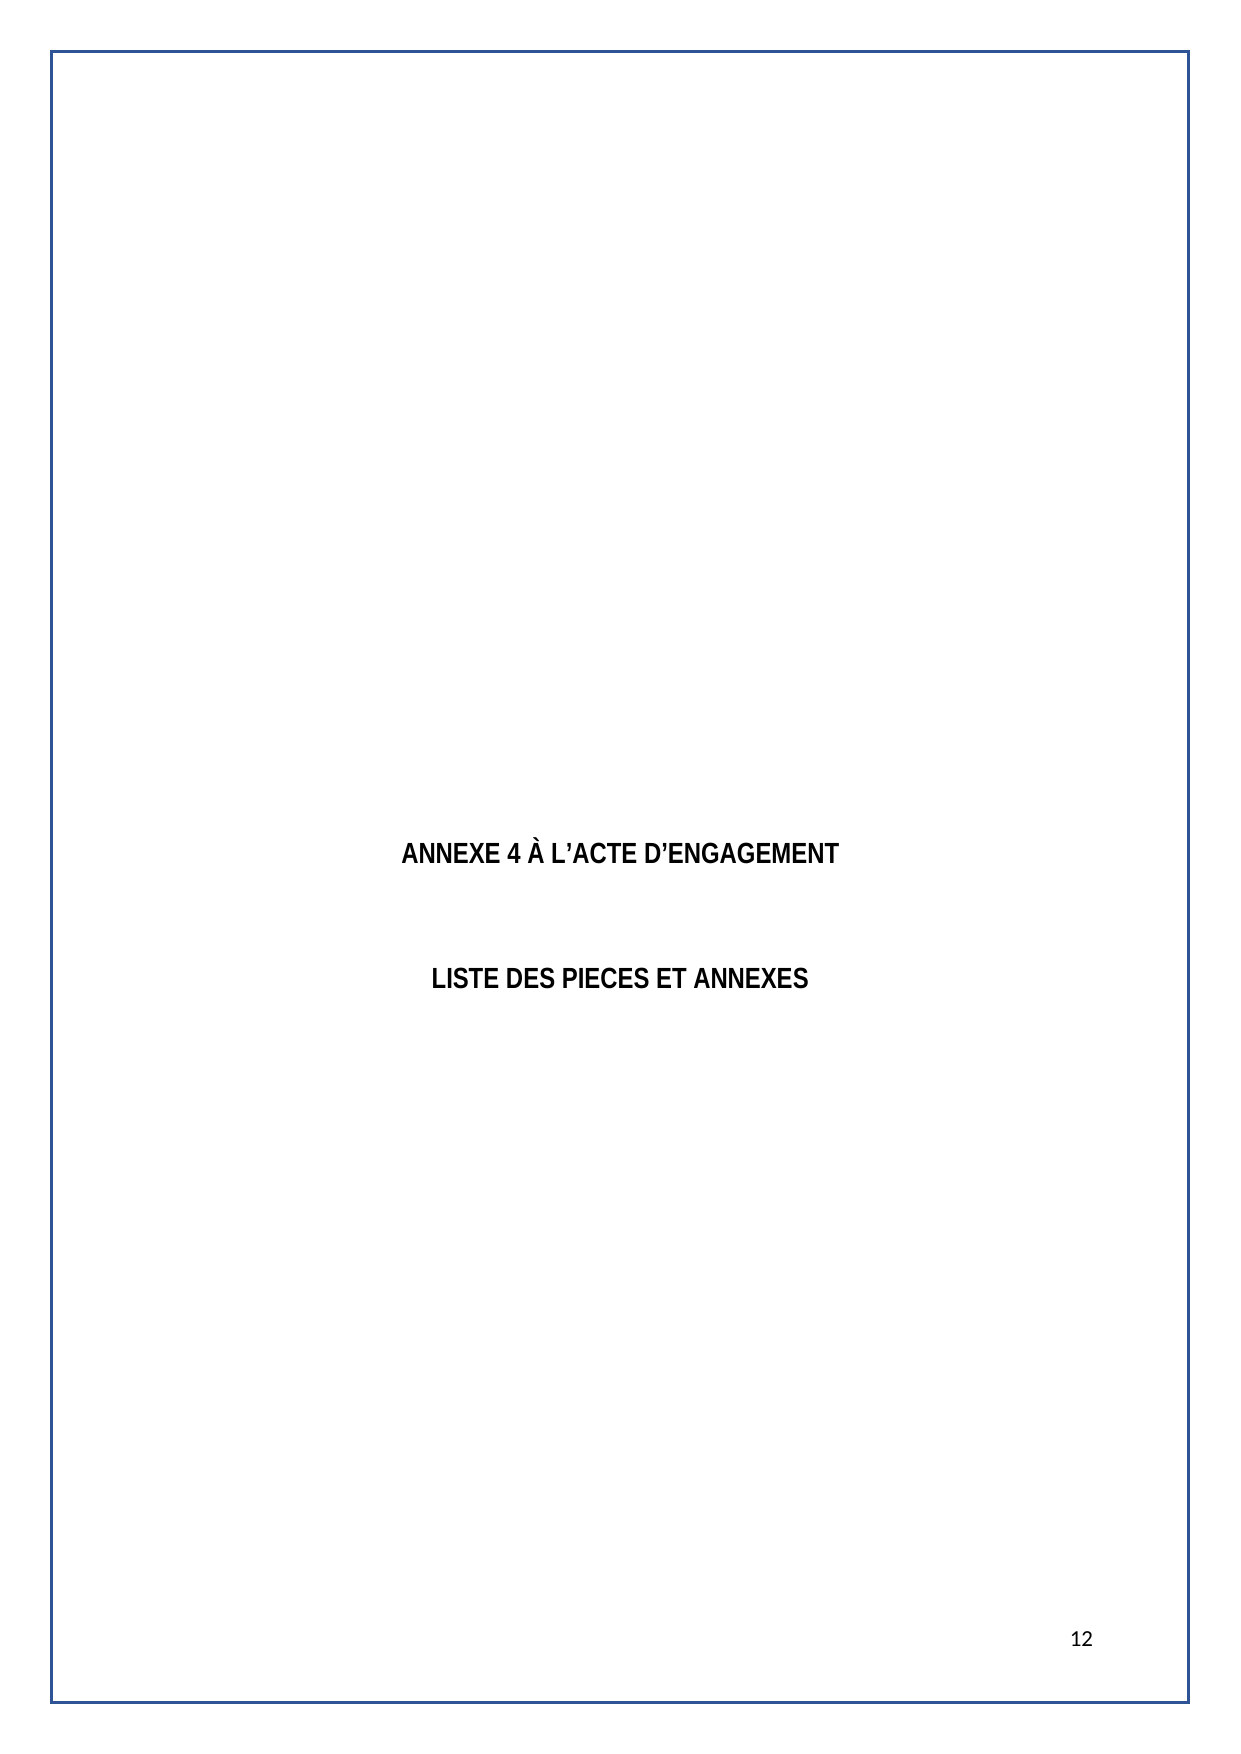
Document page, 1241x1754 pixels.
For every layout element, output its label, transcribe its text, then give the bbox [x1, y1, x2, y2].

text ANNEXE 4 À L’ACTE D’ENGAGEMENT [148, 836, 1093, 870]
text LISTE DES PIECES ET ANNEXES [148, 961, 1093, 995]
